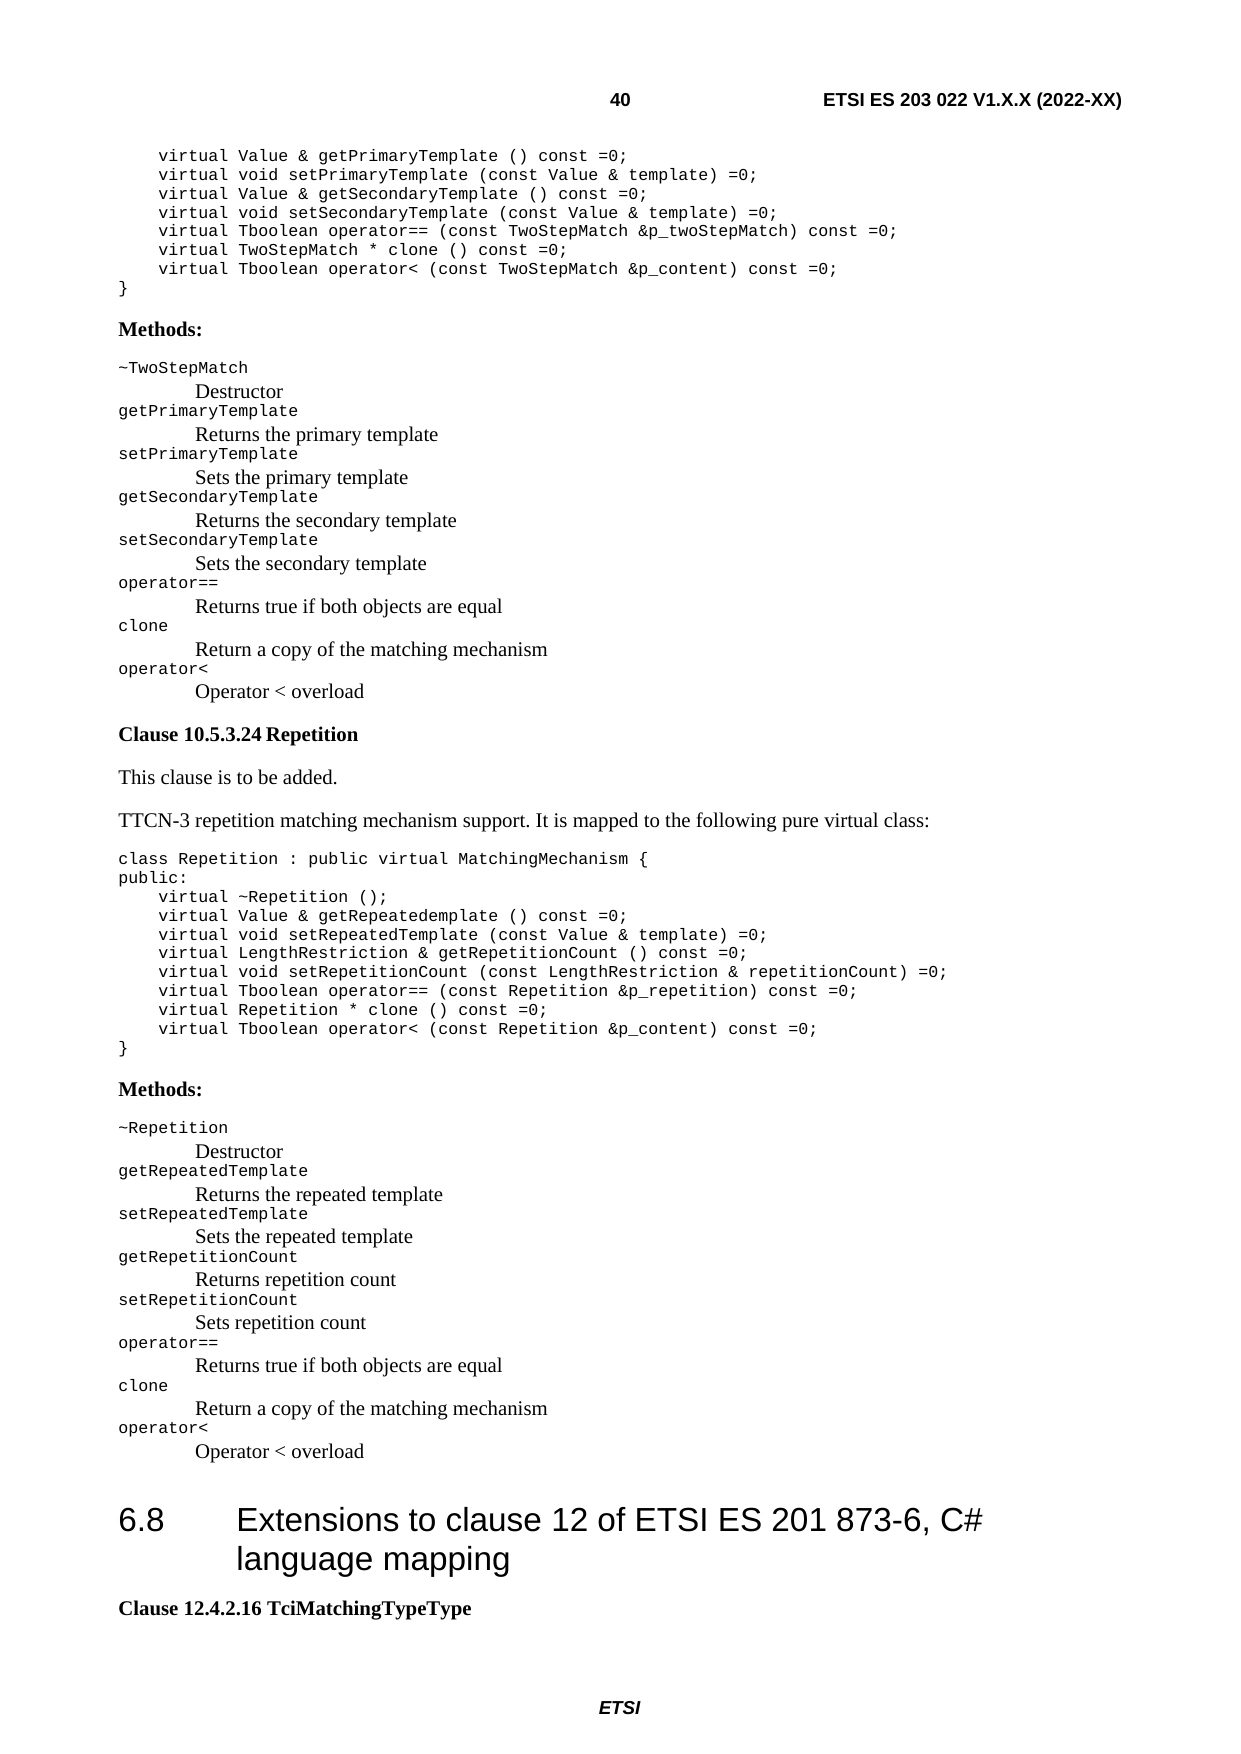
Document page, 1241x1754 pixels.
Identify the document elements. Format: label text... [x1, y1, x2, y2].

text virtual Value & getPrimaryTemplate () const =0; [118, 148, 1122, 166]
text operator== [118, 575, 1122, 593]
text getRepetitionCount [118, 1248, 1122, 1267]
text Destructor [148, 379, 1122, 403]
text TTCN-3 repetition matching mechanism support. It is mapped to the following pure virtual class: [118, 808, 1122, 832]
text virtual Repetition * clone () const =0; [118, 1001, 1122, 1020]
text ~Repetition [118, 1120, 1122, 1138]
text virtual Value & getRepeatedemplate () const =0; [118, 907, 1122, 926]
text Methods: [118, 1077, 1122, 1101]
text clone [118, 618, 1122, 636]
text Sets the repeated template [148, 1224, 1122, 1248]
text virtual void setPrimaryTemplate (const Value & template) =0; [118, 166, 1122, 185]
text Returns true if both objects are equal [148, 593, 1122, 618]
text public: [118, 869, 1122, 888]
text Operator < overload [148, 679, 1122, 703]
text Sets the primary template [148, 465, 1122, 489]
text Return a copy of the matching mechanism [148, 1396, 1122, 1420]
text Returns repetition count [148, 1267, 1122, 1291]
text virtual Tboolean operator< (const Repetition &p_content) const =0; [118, 1020, 1122, 1039]
text Return a copy of the matching mechanism [148, 636, 1122, 661]
text Sets repetition count [148, 1310, 1122, 1334]
text Returns true if both objects are equal [148, 1353, 1122, 1377]
text getPrimaryTemplate [118, 403, 1122, 422]
text setRepeatedTemplate [118, 1206, 1122, 1224]
text virtual void setSecondaryTemplate (const Value & template) =0; [118, 204, 1122, 223]
text } [118, 279, 1122, 298]
text getRepeatedTemplate [118, 1163, 1122, 1181]
text Methods: [118, 317, 1122, 341]
text operator< [118, 661, 1122, 679]
text virtual ~Repetition (); [118, 888, 1122, 907]
text clone [118, 1377, 1122, 1396]
text virtual LengthRestriction & getRepetitionCount () const =0; [118, 945, 1122, 964]
text Clause 10.5.3.24 Repetition [118, 722, 1122, 746]
text class Repetition : public virtual MatchingMechanism { [118, 851, 1122, 869]
text Returns the primary template [148, 422, 1122, 446]
text virtual Tboolean operator< (const TwoStepMatch &p_content) const =0; [118, 261, 1122, 279]
text setRepetitionCount [118, 1291, 1122, 1310]
text Operator < overload [148, 1439, 1122, 1463]
text This clause is to be added. [118, 765, 1122, 789]
text virtual void setRepetitionCount (const LengthRestriction & repetitionCount) =0; [118, 964, 1122, 983]
text ~TwoStepMatch [118, 360, 1122, 379]
text Returns the repeated template [148, 1181, 1122, 1206]
text Returns the secondary template [148, 508, 1122, 532]
text setSecondaryTemplate [118, 532, 1122, 551]
text virtual Tboolean operator== (const Repetition &p_repetition) const =0; [118, 983, 1122, 1001]
text operator== [118, 1334, 1122, 1353]
text getSecondaryTemplate [118, 489, 1122, 508]
text virtual Value & getSecondaryTemplate () const =0; [118, 185, 1122, 204]
text operator< [118, 1420, 1122, 1439]
text virtual void setRepeatedTemplate (const Value & template) =0; [118, 926, 1122, 945]
subtitle 6.8 Extensions to clause 12 of ETSI ES 201 873-6, C# language mapping [118, 1501, 1122, 1577]
text setPrimaryTemplate [118, 446, 1122, 465]
text } [118, 1039, 1122, 1058]
text Clause 12.4.2.16 TciMatchingTypeType [118, 1596, 1122, 1620]
text virtual TwoStepMatch * clone () const =0; [118, 242, 1122, 261]
text Destructor [148, 1138, 1122, 1163]
text virtual Tboolean operator== (const TwoStepMatch &p_twoStepMatch) const =0; [118, 223, 1122, 242]
text Sets the secondary template [148, 551, 1122, 575]
